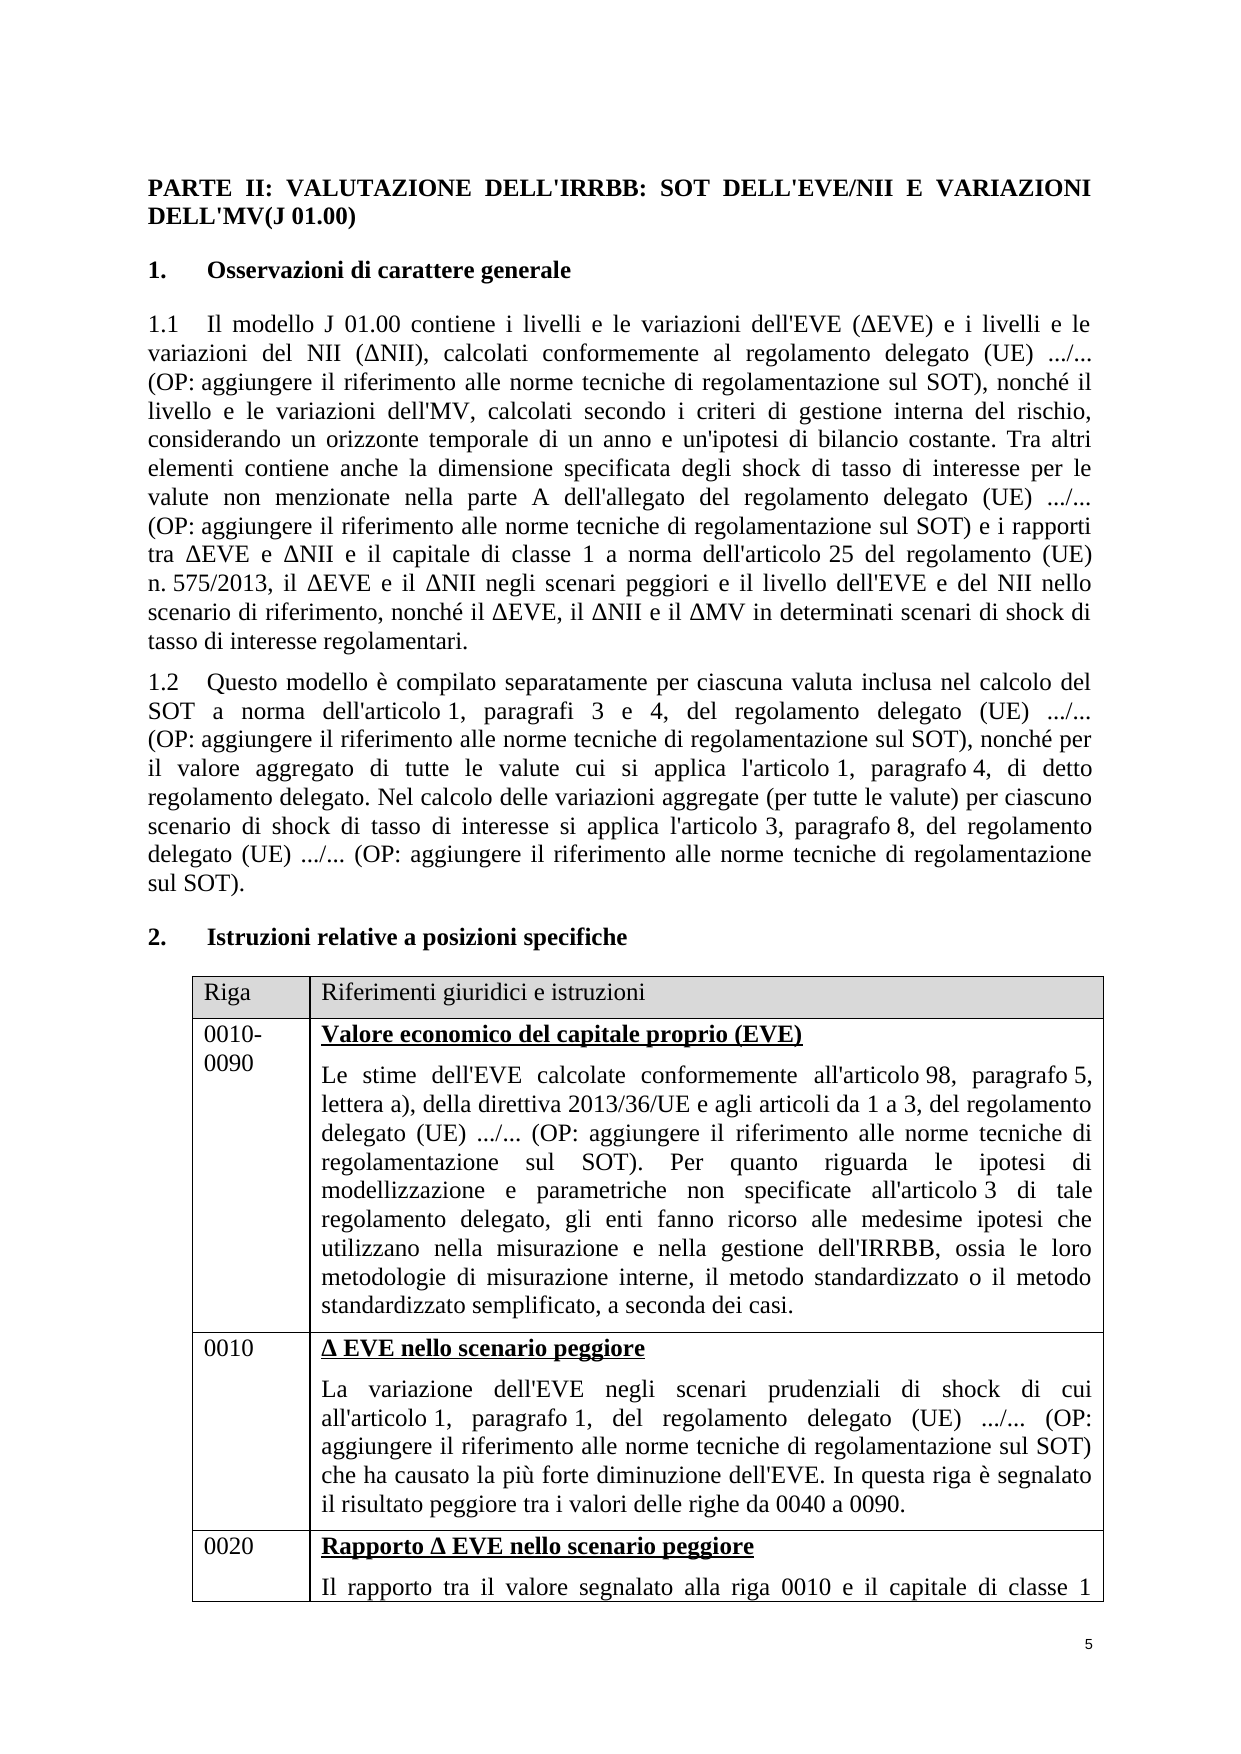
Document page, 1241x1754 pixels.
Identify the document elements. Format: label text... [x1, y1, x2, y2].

list 1. Osservazioni di carattere generale [148, 255, 1093, 284]
table_cell Valore economico del capitale proprio (EVE) Le stime dell'EVE calcolate conformemente all'articolo 98, paragrafo 5, lettera a), della direttiva 2013/36/UE e agli articoli da 1 a 3, del regolamento delegato (UE) .../... (OP: aggiungere il riferimento alle norme tecniche di regolamentazione sul SOT). Per quanto riguarda le ipotesi di modellizzazione e parametriche non specificate all'articolo 3 di tale regolamento delegato, gli enti fanno ricorso alle medesime ipotesi che utilizzano nella misurazione e nella gestione dell'IRRBB, ossia le loro metodologie di misurazione interne, il metodo standardizzato o il metodo standardizzato semplificato, a seconda dei casi. [311, 1019, 1103, 1332]
text 1.2 Questo modello è compilato separatamente per ciascuna valuta inclusa nel calcolo del SOT a norma dell'articolo 1, paragrafi 3 e 4, del regolamento delegato (UE) .../... (OP: aggiungere il riferimento alle norme tecniche di regolamentazione sul SOT), nonché per il valore aggregato di tutte le valute cui si applica l'articolo 1, paragrafo 4, di detto regolamento delegato. Nel calcolo delle variazioni aggregate (per tutte le valute) per ciascuno scenario di shock di tasso di interesse si applica l'articolo 3, paragrafo 8, del regolamento delegato (UE) .../... (OP: aggiungere il riferimento alle norme tecniche di regolamentazione sul SOT). [148, 667, 1093, 897]
table_header Riga [193, 977, 309, 1018]
subtitle PARTE II: VALUTAZIONE DELL'IRRBB: SOT DELL'EVE/NII E VARIAZIONI DELL'MV(J 01.00) [148, 173, 1093, 230]
text 1.1 Il modello J 01.00 contiene i livelli e le variazioni dell'EVE (ΔEVE) e i livelli e le variazioni del NII (ΔNII), calcolati conformemente al regolamento delegato (UE) .../... (OP: aggiungere il riferimento alle norme tecniche di regolamentazione sul SOT), nonché il livello e le variazioni dell'MV, calcolati secondo i criteri di gestione interna del rischio, considerando un orizzonte temporale di un anno e un'ipotesi di bilancio costante. Tra altri elementi contiene anche la dimensione specificata degli shock di tasso di interesse per le valute non menzionate nella parte A dell'allegato del regolamento delegato (UE) .../... (OP: aggiungere il riferimento alle norme tecniche di regolamentazione sul SOT) e i rapporti tra ΔEVE e ΔNII e il capitale di classe 1 a norma dell'articolo 25 del regolamento (UE) n. 575/2013, il ΔEVE e il ΔNII negli scenari peggiori e il livello dell'EVE e del NII nello scenario di riferimento, nonché il ΔEVE, il ΔNII e il ΔMV in determinati scenari di shock di tasso di interesse regolamentari. [148, 309, 1093, 654]
table_cell 0010-0090 [193, 1019, 309, 1332]
table_cell 0010 [193, 1333, 309, 1530]
list 2. Istruzioni relative a posizioni specifiche [148, 922, 1093, 951]
table_header Riferimenti giuridici e istruzioni [311, 977, 1103, 1018]
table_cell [311, 1531, 1103, 1601]
table_cell Δ EVE nello scenario peggiore La variazione dell'EVE negli scenari prudenziali di shock di cui all'articolo 1, paragrafo 1, del regolamento delegato (UE) .../... (OP: aggiungere il riferimento alle norme tecniche di regolamentazione sul SOT) che ha causato la più forte diminuzione dell'EVE. In questa riga è segnalato il risultato peggiore tra i valori delle righe da 0040 a 0090. [311, 1333, 1103, 1530]
table_cell 0020 [193, 1531, 309, 1601]
